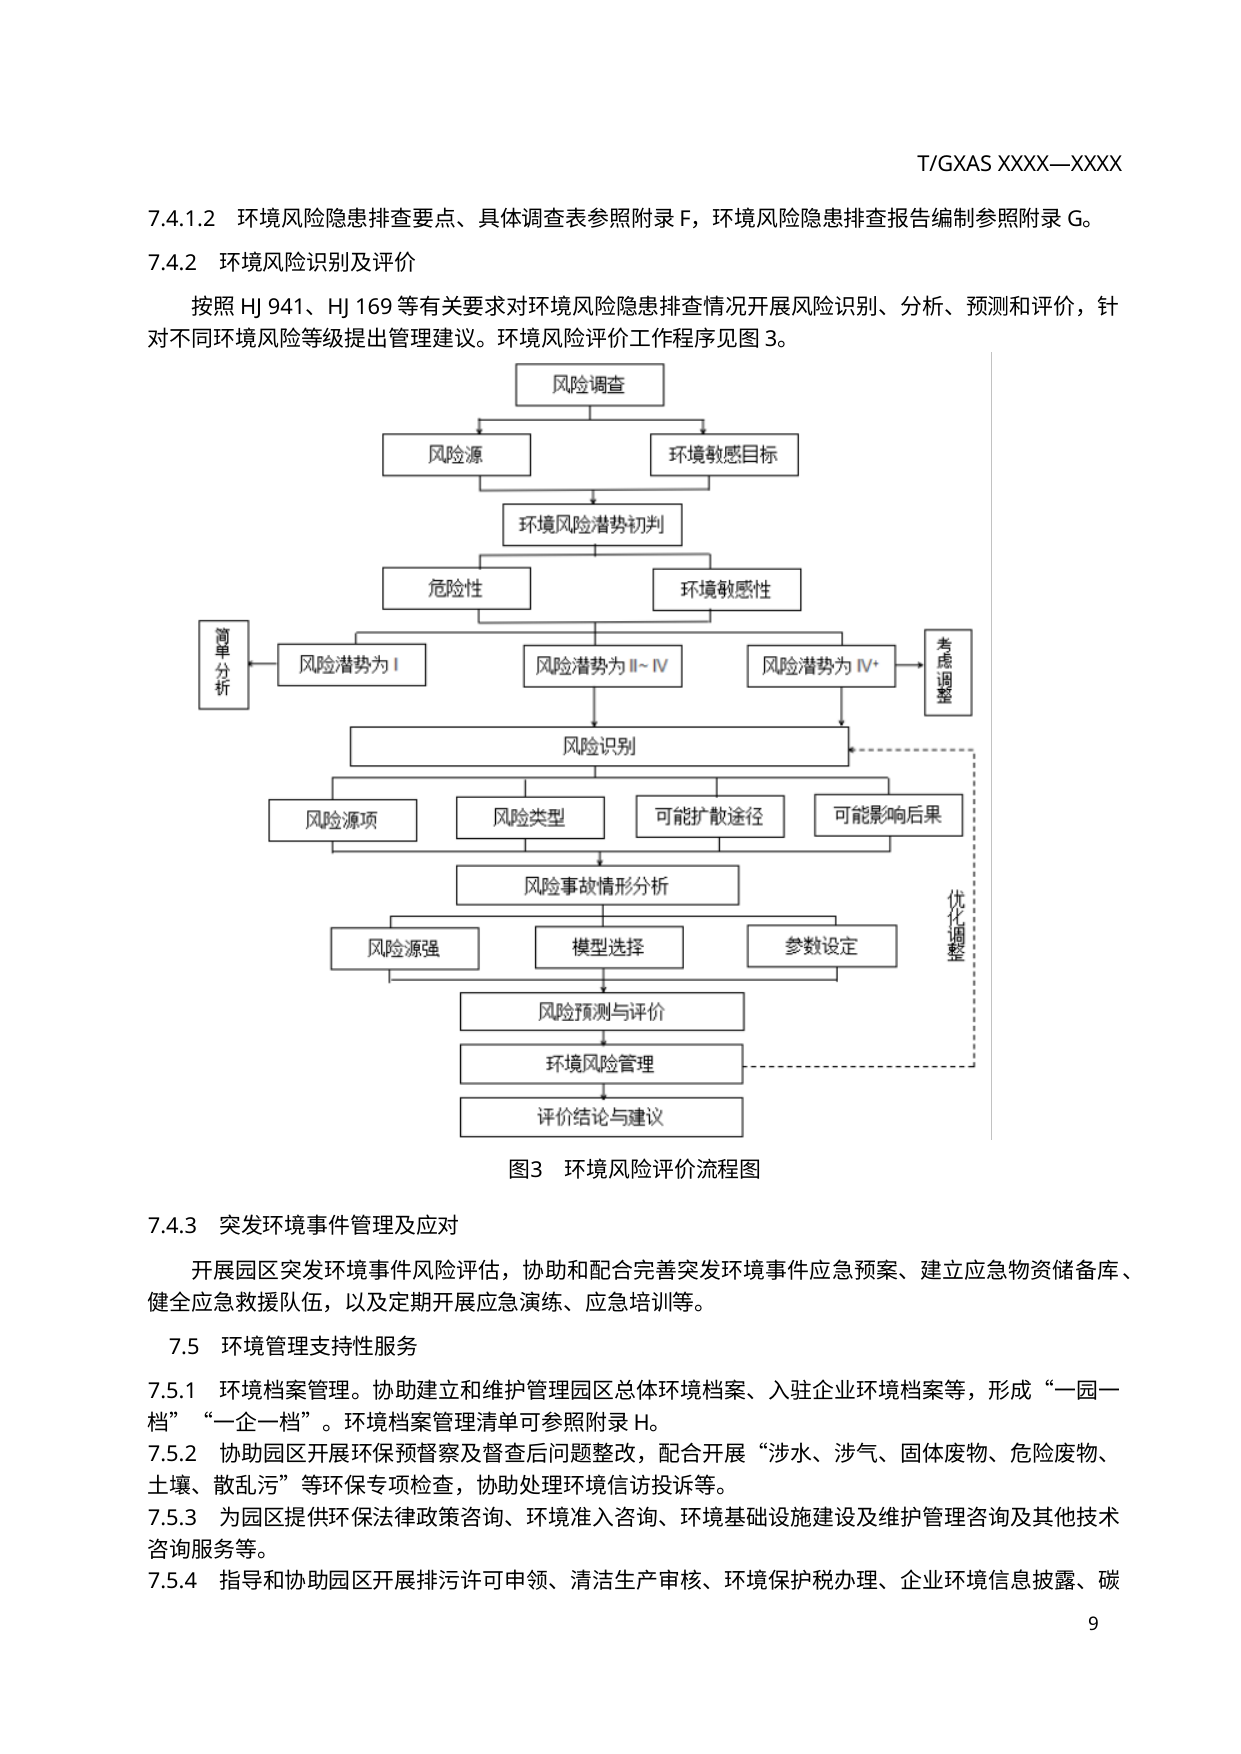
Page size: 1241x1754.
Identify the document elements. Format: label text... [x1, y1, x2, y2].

text 协助园区开展环保预督察及督查后问题整改，配合开展“涉水、涉气、固体废物、危险废物、土壤、散乱污”等环保专项检查，协助处理环境信访投诉等。 [148, 1436, 1122, 1500]
picture [191, 352, 993, 1140]
text 环境风险隐患排查要点、具体调查表参照附录F，环境风险隐患排查报告编制参照附录G。 [148, 201, 1122, 233]
text 突发环境事件管理及应对 [148, 1208, 1122, 1240]
text 为园区提供环保法律政策咨询、环境准入咨询、环境基础设施建设及维护管理咨询及其他技术咨询服务等。 [148, 1500, 1122, 1563]
text 环境风险评价流程图 [148, 1152, 1122, 1183]
text 开展园区突发环境事件风险评估，协助和配合完善突发环境事件应急预案、建立应急物资储备库、健全应急救援队伍，以及定期开展应急演练、应急培训等。 [148, 1253, 1122, 1316]
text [148, 1563, 1122, 1595]
text 按照HJ 941、HJ 169等有关要求对环境风险隐患排查情况开展风险识别、分析、预测和评价，针对不同环境风险等级提出管理建议。环境风险评价工作程序见图3。 [148, 289, 1122, 353]
text 环境档案管理。协助建立和维护管理园区总体环境档案、入驻企业环境档案等，形成“一园一档”“一企一档”。环境档案管理清单可参照附录H。 [148, 1373, 1122, 1436]
text 环境管理支持性服务 [148, 1329, 1122, 1360]
text 环境风险识别及评价 [148, 245, 1122, 277]
